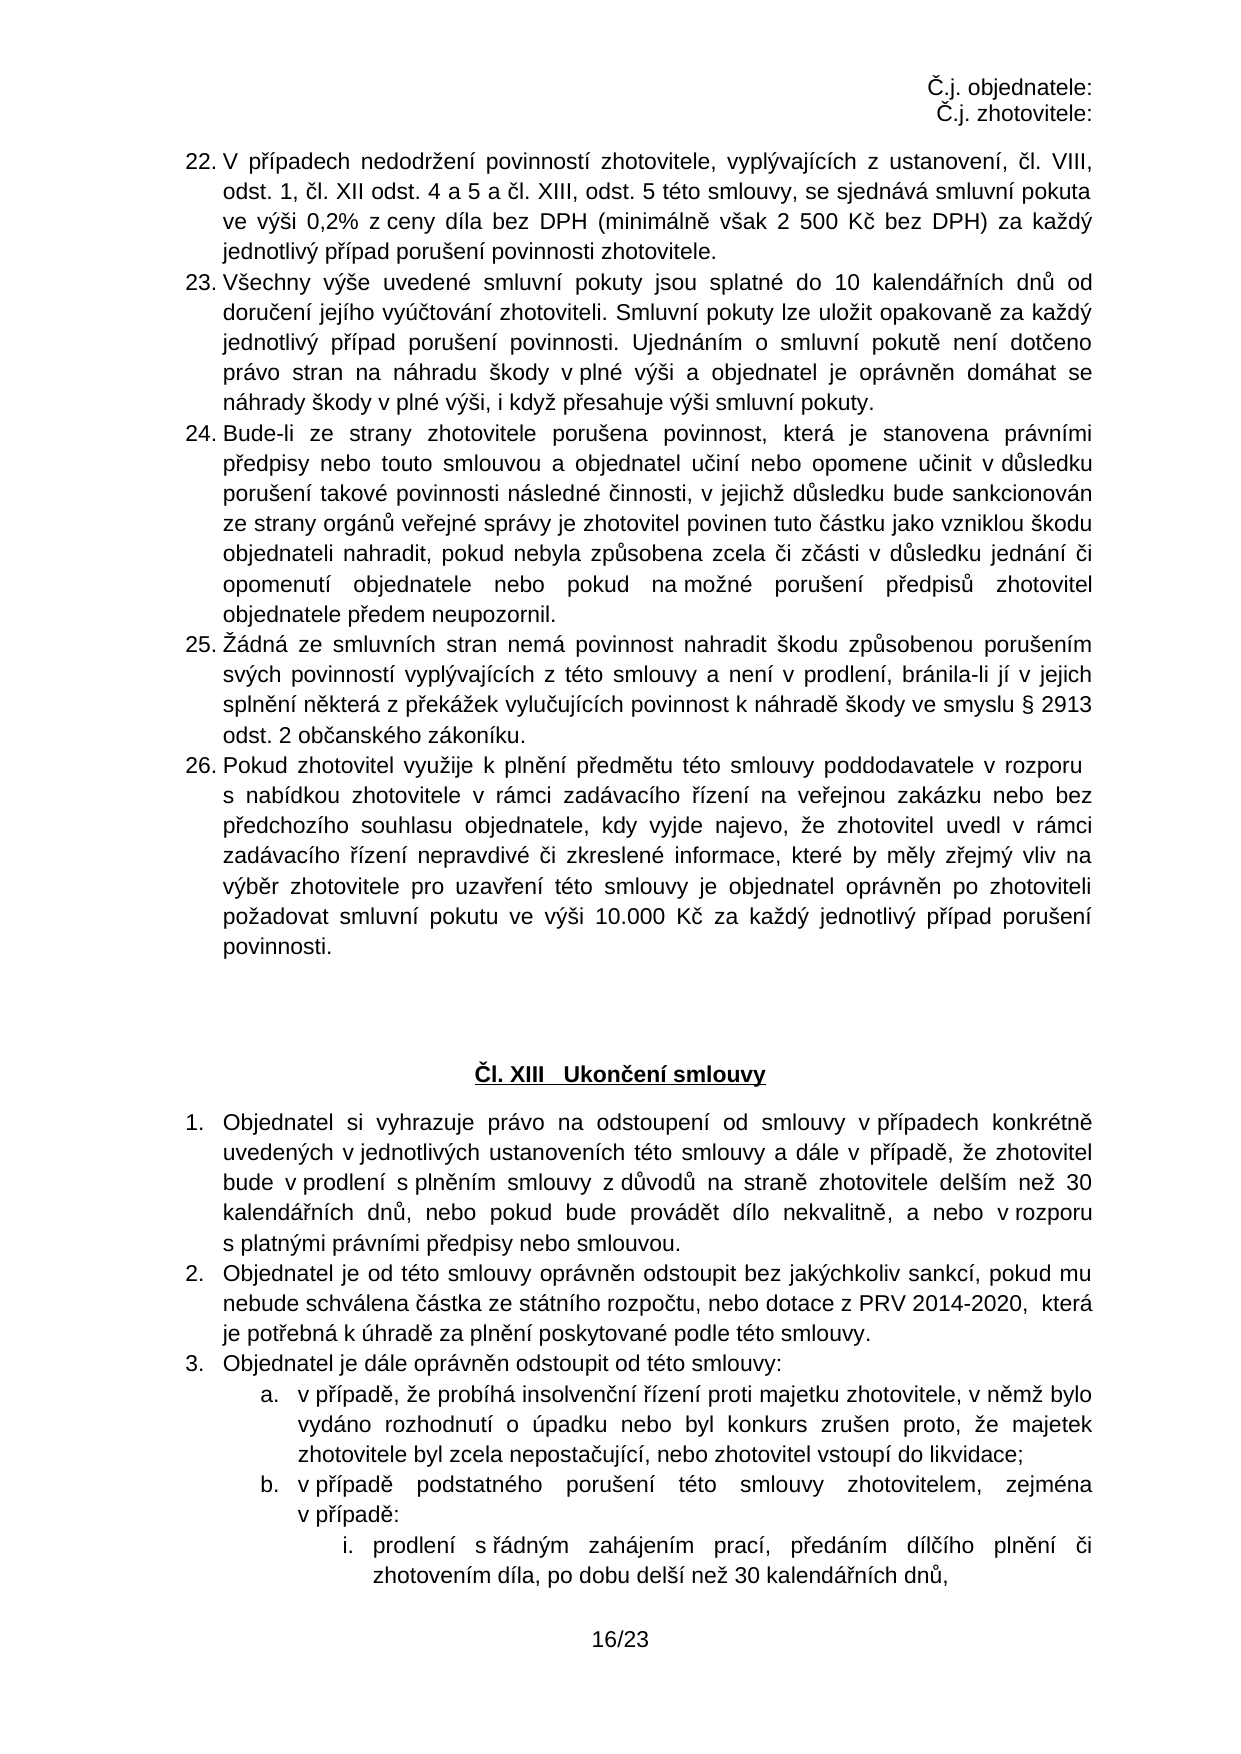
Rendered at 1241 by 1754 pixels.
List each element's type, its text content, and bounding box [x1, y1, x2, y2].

list v případě podstatného porušení této smlouvy zhotovitelem, zejména v případě: [260, 1471, 1093, 1528]
list Všechny výše uvedené smluvní pokuty jsou splatné do 10 kalendářních dnů od doručení jejího vyúčtování zhotoviteli. Smluvní pokuty lze uložit opakovaně za každý jednotlivý případ porušení povinnosti. Ujednáním o smluvní pokutě není dotčeno právo stran na náhradu škody v plné výši a objednatel je oprávněn domáhat se náhrady škody v plné výši, i když přesahuje výši smluvní pokuty. [185, 268, 1093, 416]
list Objednatel si vyhrazuje právo na odstoupení od smlouvy v případech konkrétně uvedených v jednotlivých ustanoveních této smlouvy a dále v případě, že zhotovitel bude v prodlení s plněním smlouvy z důvodů na straně zhotovitele delším než 30 kalendářních dnů, nebo pokud bude provádět dílo nekvalitně, a nebo v rozporu s platnými právními předpisy nebo smlouvou. [185, 1109, 1093, 1256]
list Objednatel je dále oprávněn odstoupit od této smlouvy: [185, 1350, 1093, 1377]
list Pokud zhotovitel využije k plnění předmětu této smlouvy poddodavatele v rozporu s nabídkou zhotovitele v rámci zadávacího řízení na veřejnou zakázku nebo bez předchozího souhlasu objednatele, kdy vyjde najevo, že zhotovitel uvedl v rámci zadávacího řízení nepravdivé či zkreslené informace, které by měly zřejmý vliv na výběr zhotovitele pro uzavření této smlouvy je objednatel oprávněn po zhotoviteli požadovat smluvní pokutu ve výši 10.000 Kč za každý jednotlivý případ porušení povinnosti. [185, 752, 1093, 959]
list V případech nedodržení povinností zhotovitele, vyplývajících z ustanovení, čl. VIII, odst. 1, čl. XII odst. 4 a 5 a čl. XIII, odst. 5 této smlouvy, se sjednává smluvní pokuta ve výši 0,2% z ceny díla bez DPH (minimálně však 2 500 Kč bez DPH) za každý jednotlivý případ porušení povinnosti zhotovitele. [185, 148, 1093, 264]
text Čl. XIII Ukončení smlouvy [148, 1061, 1093, 1088]
list Bude-li ze strany zhotovitele porušena povinnost, která je stanovena právními předpisy nebo touto smlouvou a objednatel učiní nebo opomene učinit v důsledku porušení takové povinnosti následné činnosti, v jejichž důsledku bude sankcionován ze strany orgánů veřejné správy je zhotovitel povinen tuto částku jako vzniklou škodu objednateli nahradit, pokud nebyla způsobena zcela či zčásti v důsledku jednání či opomenutí objednatele nebo pokud na možné porušení předpisů zhotovitel objednatele předem neupozornil. [185, 419, 1093, 627]
list prodlení s řádným zahájením prací, předáním dílčího plnění či zhotovením díla, po dobu delší než 30 kalendářních dnů, [354, 1532, 1093, 1588]
list Žádná ze smluvních stran nemá povinnost nahradit škodu způsobenou porušením svých povinností vyplývajících z této smlouvy a není v prodlení, bránila-li jí v jejich splnění některá z překážek vylučujících povinnost k náhradě škody ve smyslu § 2913 odst. 2 občanského zákoníku. [185, 631, 1093, 748]
list v případě, že probíhá insolvenční řízení proti majetku zhotovitele, v němž bylo vydáno rozhodnutí o úpadku nebo byl konkurs zrušen proto, že majetek zhotovitele byl zcela nepostačující, nebo zhotovitel vstoupí do likvidace; [260, 1381, 1093, 1467]
list Objednatel je od této smlouvy oprávněn odstoupit bez jakýchkoliv sankcí, pokud mu nebude schválena částka ze státního rozpočtu, nebo dotace z PRV 2014-2020, která je potřebná k úhradě za plnění poskytované podle této smlouvy. [185, 1260, 1093, 1346]
